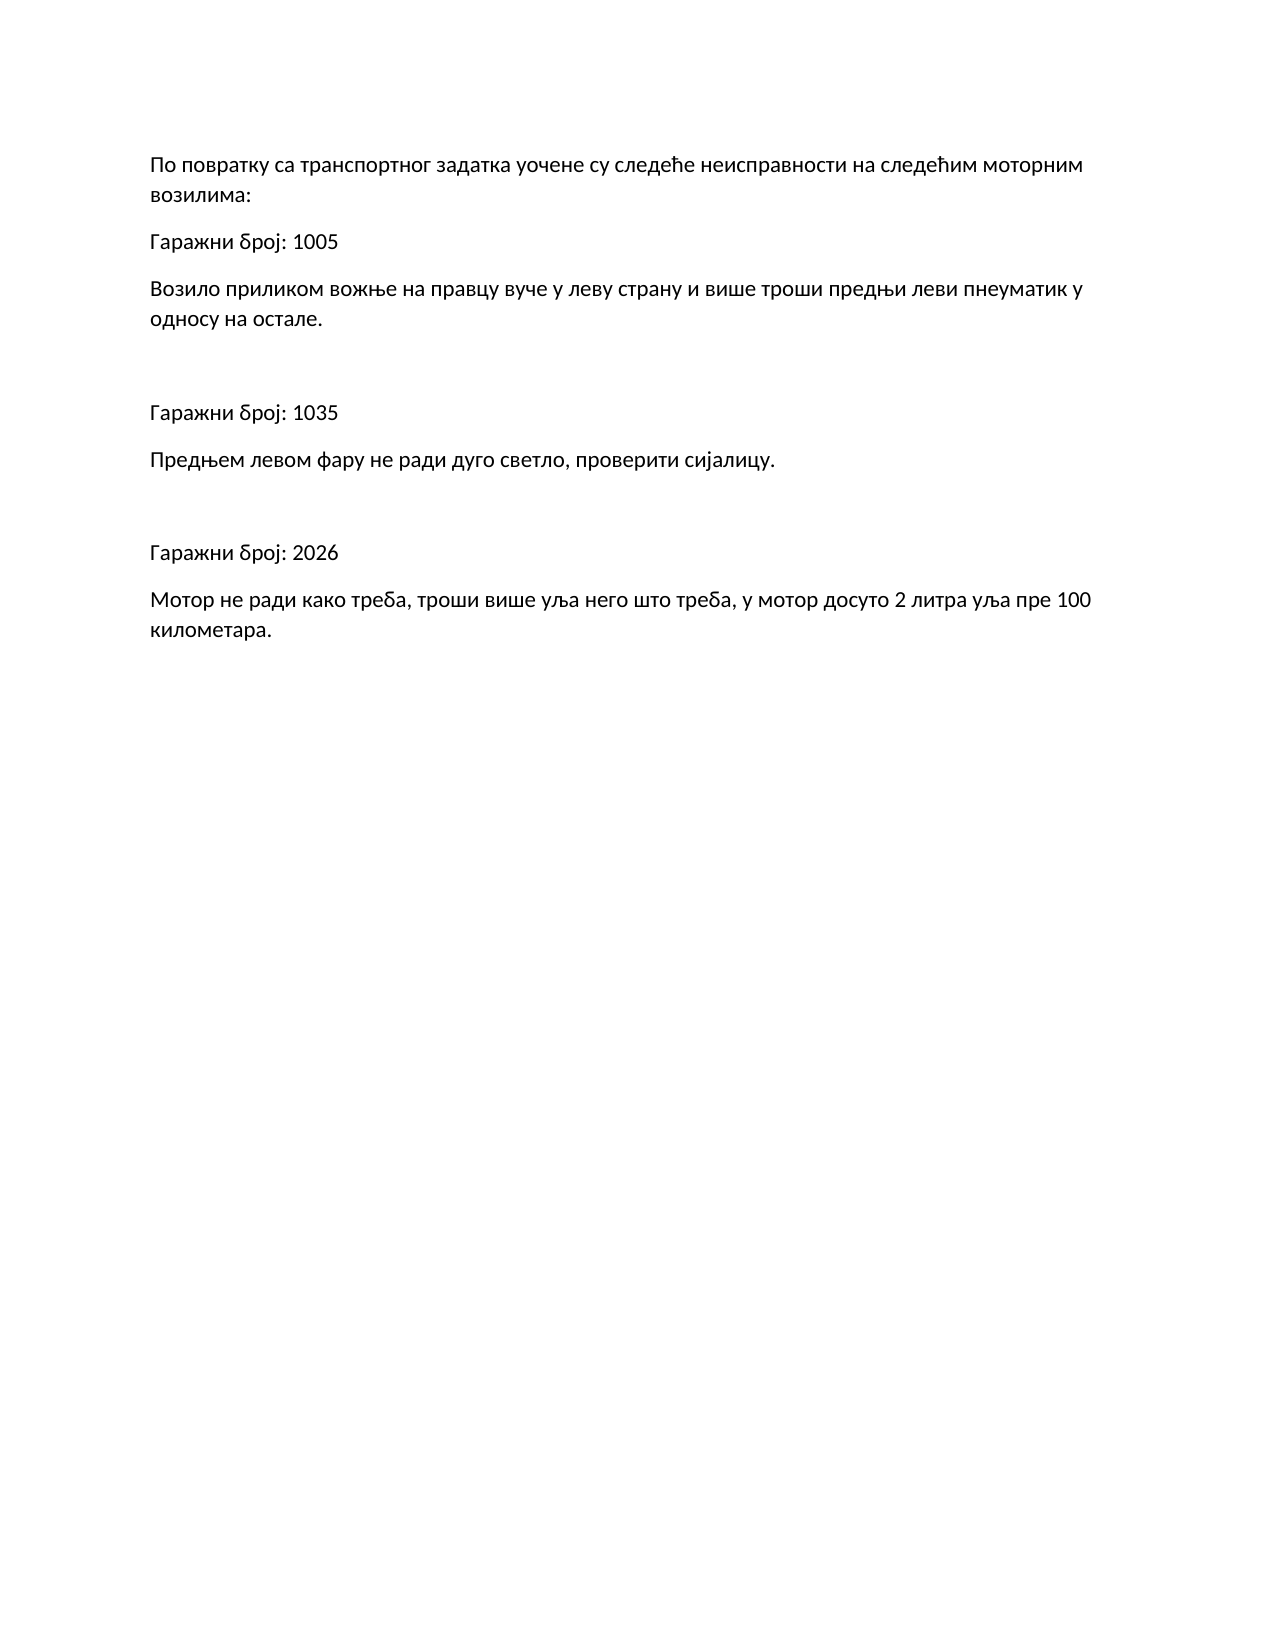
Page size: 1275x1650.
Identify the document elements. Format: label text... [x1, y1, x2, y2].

text Гаражни број: 2026 [150, 538, 1125, 567]
text Гаражни број: 1035 [150, 398, 1125, 426]
text Мотор не ради како треба, троши више уља него што треба, у мотор досуто 2 литра уља пре 100 километара. [150, 585, 1125, 644]
text Гаражни број: 1005 [150, 227, 1125, 255]
text По повратку са транспортног задатка уочене су следеће неисправности на следећим моторним возилима: [150, 150, 1125, 208]
text Возило приликом вожње на правцу вуче у леву страну и више троши предњи леви пнеуматик у односу на остале. [150, 274, 1125, 332]
text Предњем левом фару не ради дуго светло, проверити сијалицу. [150, 445, 1125, 473]
